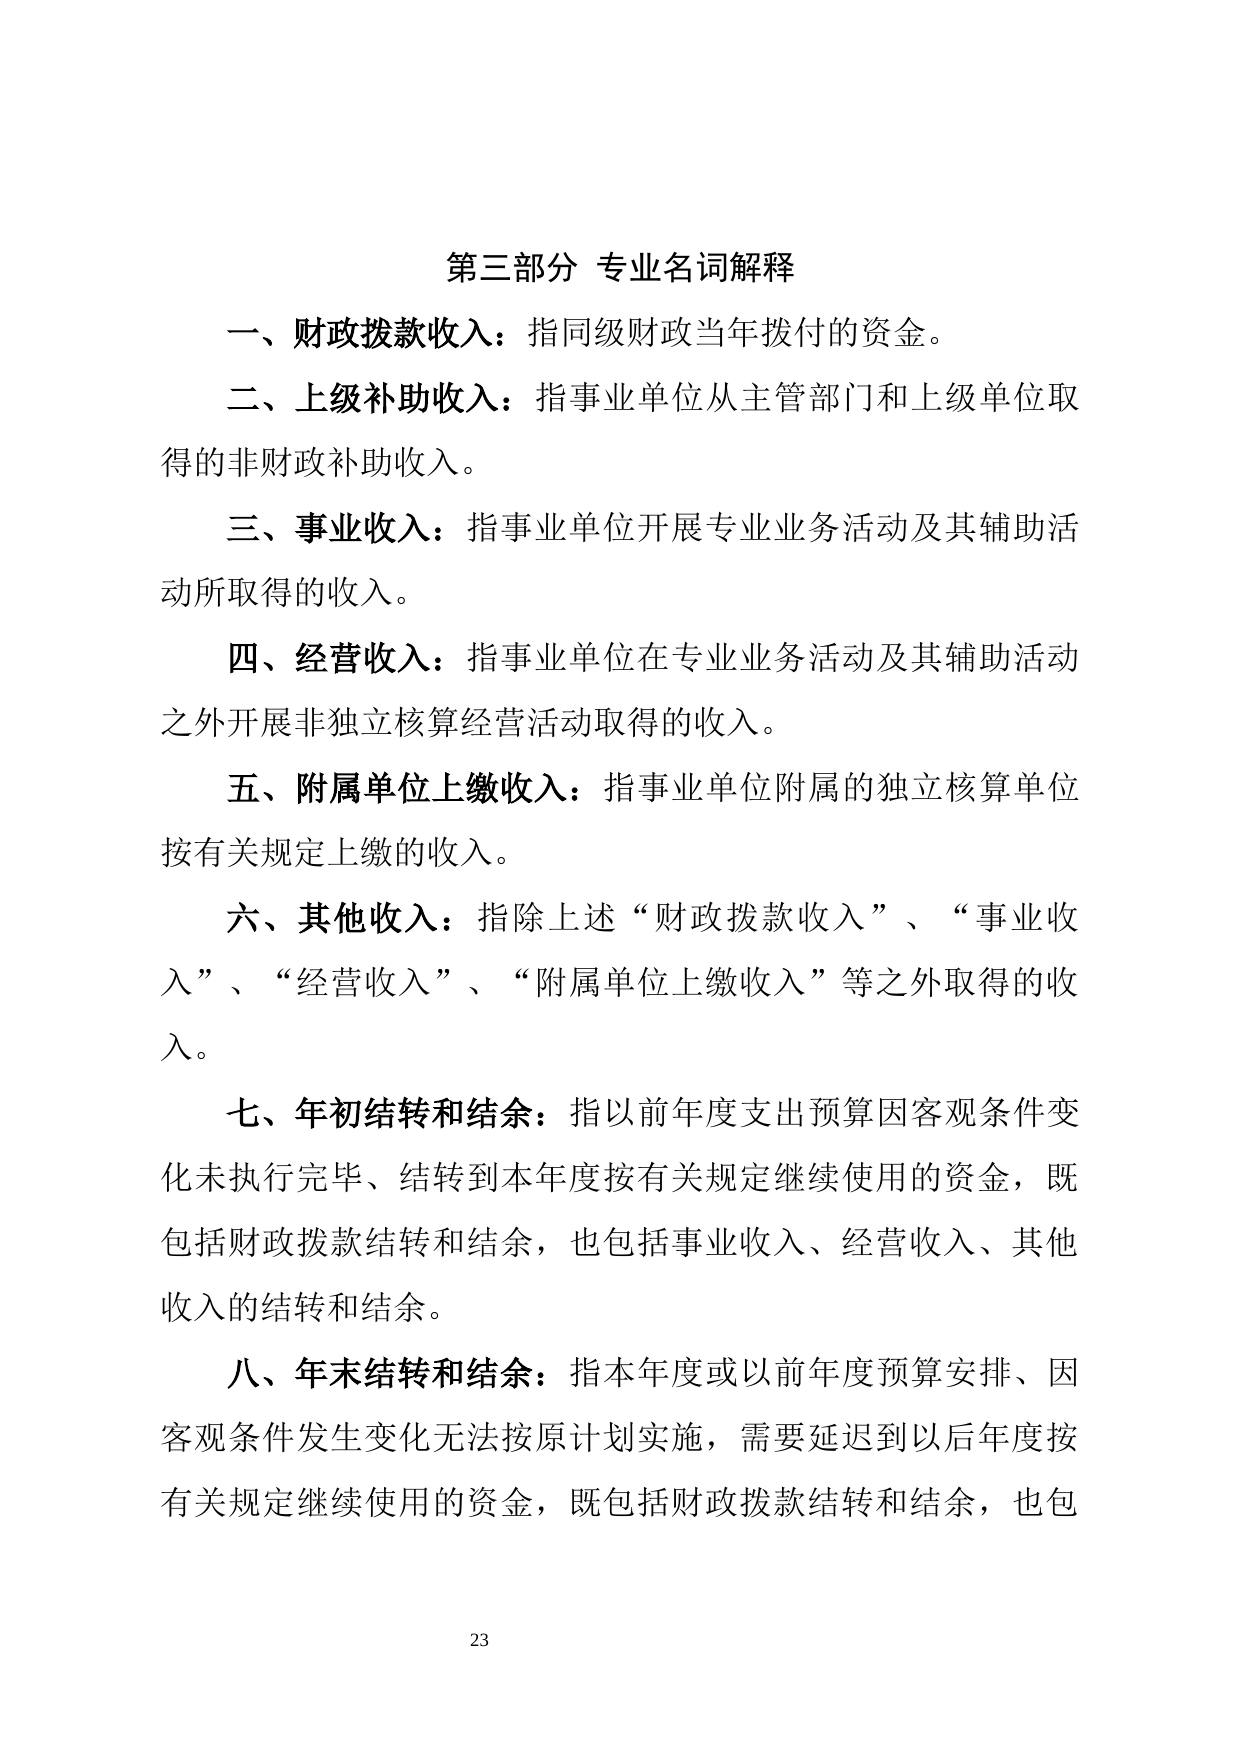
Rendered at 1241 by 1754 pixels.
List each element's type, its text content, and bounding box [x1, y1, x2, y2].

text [159, 1338, 1081, 1533]
text 七、年初结转和结余：指以前年度支出预算因客观条件变化未执行完毕、结转到本年度按有关规定继续使用的资金，既包括财政拨款结转和结余，也包括事业收入、经营收入、其他收入的结转和结余。 [159, 1078, 1081, 1338]
text 一、财政拨款收入：指同级财政当年拨付的资金。 [159, 298, 1081, 363]
text 三、事业收入：指事业单位开展专业业务活动及其辅助活动所取得的收入。 [159, 493, 1081, 623]
text 六、其他收入：指除上述“财政拨款收入”、“事业收入”、“经营收入”、“附属单位上缴收入”等之外取得的收入。 [159, 883, 1081, 1078]
text 四、经营收入：指事业单位在专业业务活动及其辅助活动之外开展非独立核算经营活动取得的收入。 [159, 623, 1081, 753]
text 第三部分 专业名词解释 [159, 233, 1081, 298]
text 二、上级补助收入：指事业单位从主管部门和上级单位取得的非财政补助收入。 [159, 363, 1081, 493]
text 五、附属单位上缴收入：指事业单位附属的独立核算单位按有关规定上缴的收入。 [159, 753, 1081, 883]
